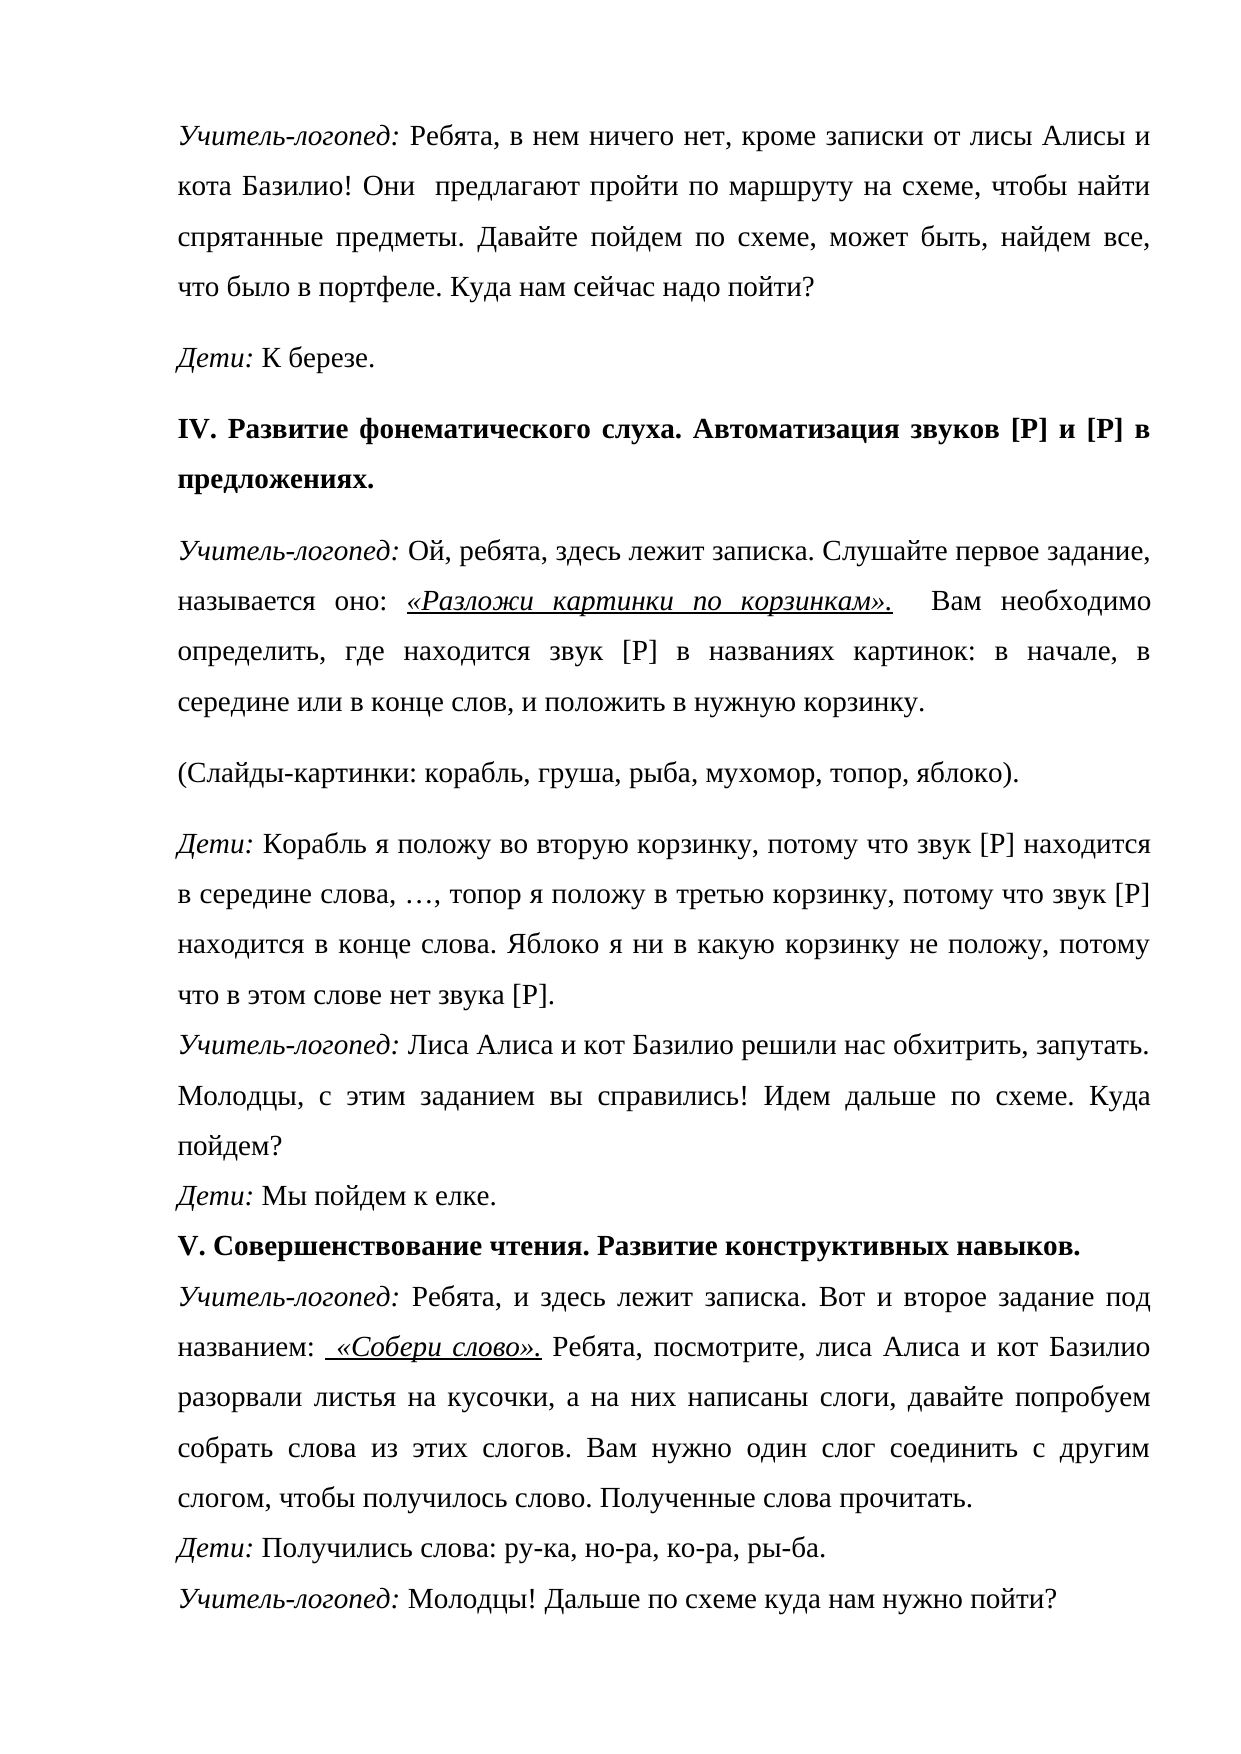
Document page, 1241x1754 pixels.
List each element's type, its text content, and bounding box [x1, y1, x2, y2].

text IV. Развитие фонематического слуха. Автоматизация звуков [Р] и [Р] в предложениях. [177, 411, 1152, 495]
text Учитель-логопед: Ой, ребята, здесь лежит записка. Слушайте первое задание, называется оно: «Разложи картинки по корзинкам». Вам необходимо определить, где находится звук [Р] в названиях картинок: в начале, в середине или в конце слов, и положить в нужную корзинку. [177, 533, 1152, 717]
text V. Совершенствование чтения. Развитие конструктивных навыков. [177, 1228, 1152, 1262]
text Дети: Мы пойдем к елке. [177, 1178, 1152, 1212]
text Молодцы, с этим заданием вы справились! Идем дальше по схеме. Куда пойдем? [177, 1078, 1152, 1161]
text Дети: Корабль я положу во вторую корзинку, потому что звук [Р] находится в середине слова, …, топор я положу в третью корзинку, потому что звук [Р] находится в конце слова. Яблоко я ни в какую корзинку не положу, потому что в этом слове нет звука [Р]. [177, 826, 1152, 1011]
text Учитель-логопед: Молодцы! Дальше по схеме куда нам нужно пойти? [177, 1581, 1152, 1614]
text Дети: Получились слова: ру-ка, но-ра, ко-ра, ры-ба. [177, 1530, 1152, 1564]
text Учитель-логопед: Ребята, в нем ничего нет, кроме записки от лисы Алисы и кота Базилио! Они предлагают пройти по маршруту на схеме, чтобы найти спрятанные предметы. Давайте пойдем по схеме, может быть, найдем все, что было в портфеле. Куда нам сейчас надо пойти? [177, 118, 1152, 303]
text (Слайды-картинки: корабль, груша, рыба, мухомор, топор, яблоко). [177, 755, 1152, 788]
text Дети: К березе. [177, 340, 1152, 374]
text Учитель-логопед: Ребята, и здесь лежит записка. Вот и второе задание под названием: «Собери слово». Ребята, посмотрите, лиса Алиса и кот Базилио разорвали листья на кусочки, а на них написаны слоги, давайте попробуем собрать слова из этих слогов. Вам нужно один слог соединить с другим слогом, чтобы получилось слово. Полученные слова прочитать. [177, 1279, 1152, 1514]
text Учитель-логопед: Лиса Алиса и кот Базилио решили нас обхитрить, запутать. [177, 1027, 1152, 1061]
